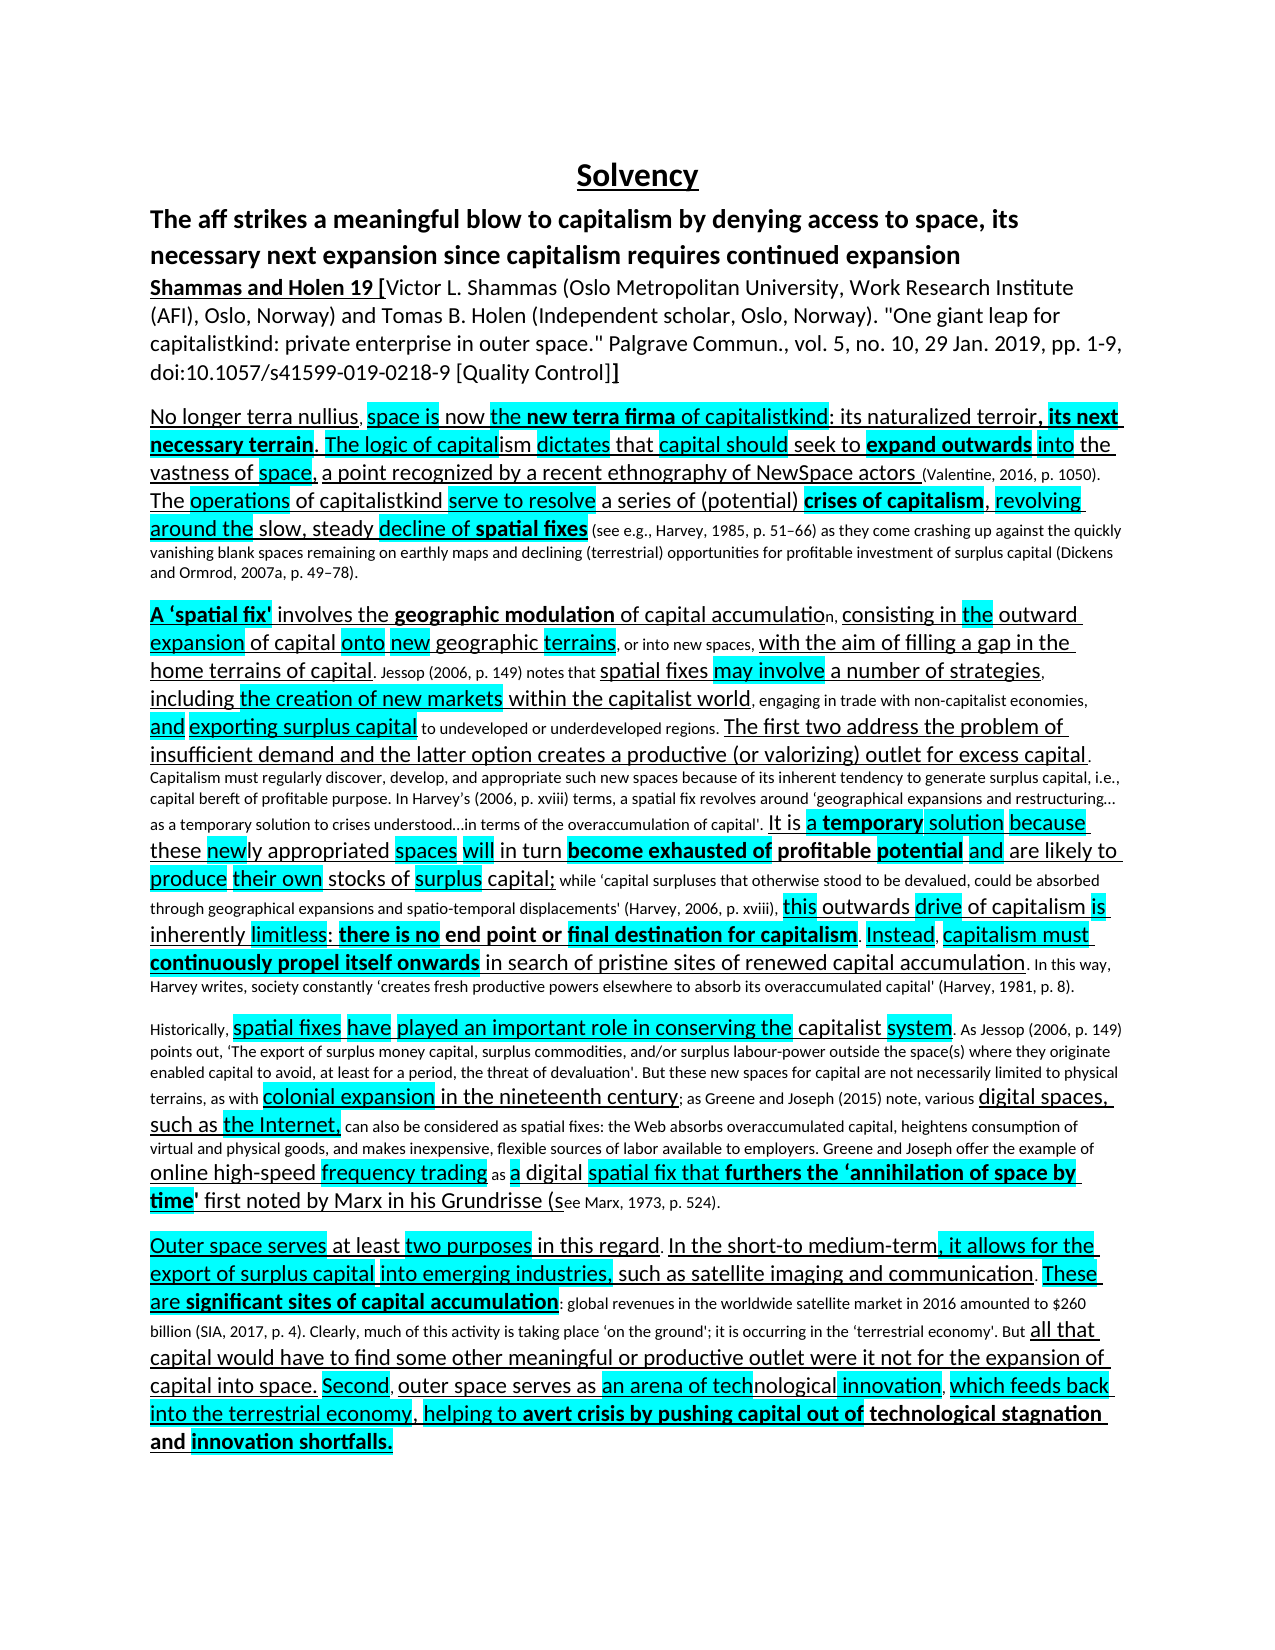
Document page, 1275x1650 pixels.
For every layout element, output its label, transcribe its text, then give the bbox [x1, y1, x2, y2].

text Historically, spatial fixes have played an important role in conserving the capitalist system. As Jessop (2006, p. 149) points out, ‘The export of surplus money capital, surplus commodities, and/or surplus labour-power outside the space(s) where they originate enabled capital to avoid, at least for a period, the threat of devaluation'. But these new spaces for capital are not necessarily limited to physical terrains, as with colonial expansion in the nineteenth century; as Greene and Joseph (2015) note, various digital spaces, such as the Internet, can also be considered as spatial fixes: the Web absorbs overaccumulated capital, heightens consumption of virtual and physical goods, and makes inexpensive, flexible sources of labor available to employers. Greene and Joseph offer the example of online high-speed frequency trading as a digital spatial fix that furthers the ‘annihilation of space by time' first noted by Marx in his Grundrisse (see Marx, 1973, p. 524). [150, 1013, 1125, 1214]
text Outer space serves at least two purposes in this regard. In the short-to medium-term, it allows for the export of surplus capital into emerging industries, such as satellite imaging and communication. These are significant sites of capital accumulation: global revenues in the worldwide satellite market in 2016 amounted to $260 billion (SIA, 2017, p. 4). Clearly, much of this activity is taking place ‘on the ground'; it is occurring in the ‘terrestrial economy'. But all that capital would have to find some other meaningful or productive outlet were it not for the expansion of capital into space. Second, outer space serves as an arena of technological innovation, which feeds back into the terrestrial economy, helping to avert crisis by pushing capital out of technological stagnation and innovation shortfalls. [150, 1231, 1125, 1455]
text No longer terra nullius, space is now the new terra firma of capitalistkind: its naturalized terroir, its next necessary terrain. The logic of capitalism dictates that capital should seek to expand outwards into the vastness of space, a point recognized by a recent ethnography of NewSpace actors (Valentine, 2016, p. 1050). The operations of capitalistkind serve to resolve a series of (potential) crises of capitalism, revolving around the slow, steady decline of spatial fixes (see e.g., Harvey, 1985, p. 51–66) as they come crashing up against the quickly vanishing blank spaces remaining on earthly maps and declining (terrestrial) opportunities for profitable investment of surplus capital (Dickens and Ormrod, 2007a, p. 49–78). [150, 402, 1125, 583]
subtitle The aff strikes a meaningful blow to capitalism by denying access to space, its necessary next expansion since capitalism requires continued expansion [150, 202, 1125, 271]
text A ‘spatial fix' involves the geographic modulation of capital accumulation, consisting in the outward expansion of capital onto new geographic terrains, or into new spaces, with the aim of filling a gap in the home terrains of capital. Jessop (2006, p. 149) notes that spatial fixes may involve a number of strategies, including the creation of new markets within the capitalist world, engaging in trade with non-capitalist economies, and exporting surplus capital to undeveloped or underdeveloped regions. The first two address the problem of insufficient demand and the latter option creates a productive (or valorizing) outlet for excess capital. Capitalism must regularly discover, develop, and appropriate such new spaces because of its inherent tendency to generate surplus capital, i.e., capital bereft of profitable purpose. In Harvey’s (2006, p. xviii) terms, a spatial fix revolves around ‘geographical expansions and restructuring…as a temporary solution to crises understood…in terms of the overaccumulation of capital'. It is a temporary solution because these newly appropriated spaces will in turn become exhausted of profitable potential and are likely to produce their own stocks of surplus capital; while ‘capital surpluses that otherwise stood to be devalued, could be absorbed through geographical expansions and spatio-temporal displacements' (Harvey, 2006, p. xviii), this outwards drive of capitalism is inherently limitless: there is no end point or final destination for capitalism. Instead, capitalism must continuously propel itself onwards in search of pristine sites of renewed capital accumulation. In this way, Harvey writes, society constantly ‘creates fresh productive powers elsewhere to absorb its overaccumulated capital' (Harvey, 1981, p. 8). [150, 600, 1125, 997]
text Shammas and Holen 19 [Victor L. Shammas (Oslo Metropolitan University, Work Research Institute (AFI), Oslo, Norway) and Tomas B. Holen (Independent scholar, Oslo, Norway). "One giant leap for capitalistkind: private enterprise in outer space." Palgrave Commun., vol. 5, no. 10, 29 Jan. 2019, pp. 1-9, doi:10.1057/s41599-019-0218-9 [Quality Control]] [150, 273, 1125, 386]
subtitle Solvency [150, 154, 1125, 195]
